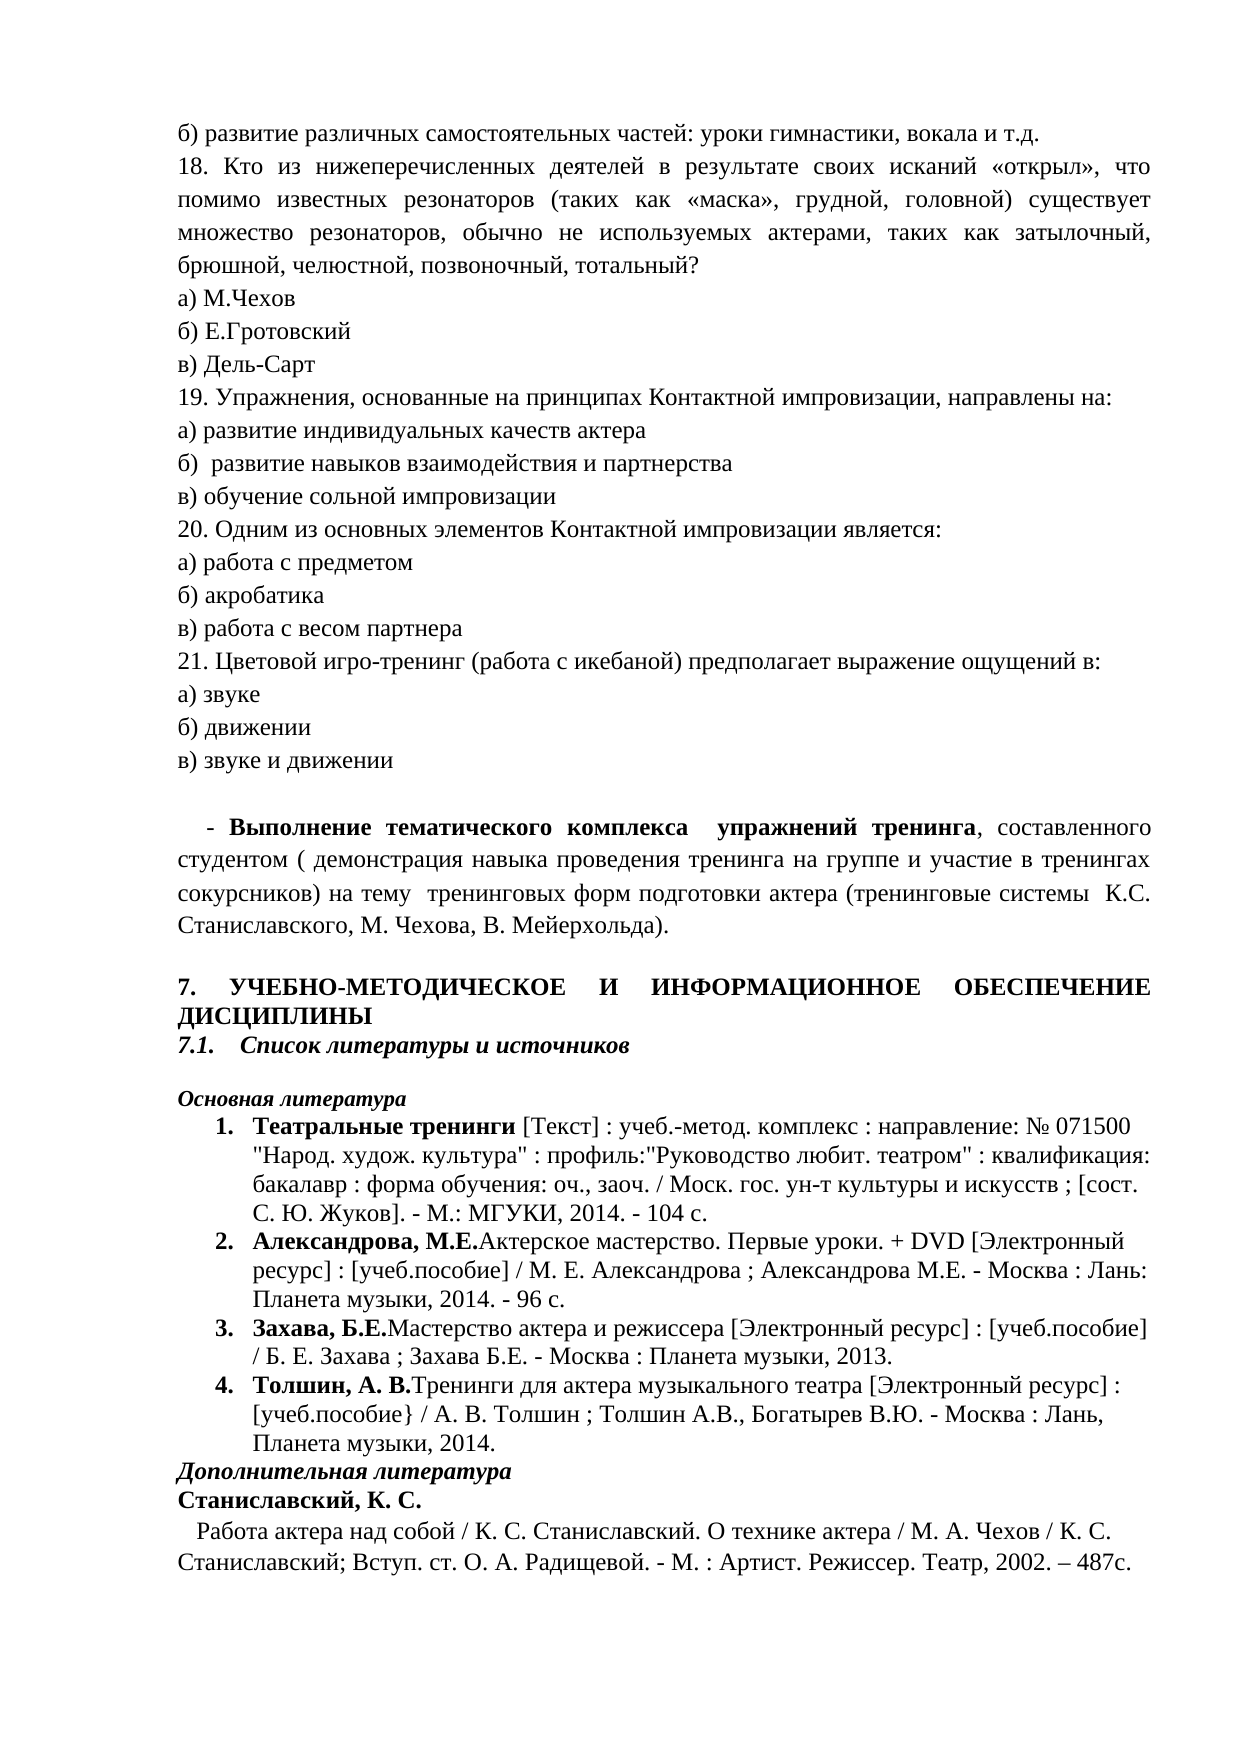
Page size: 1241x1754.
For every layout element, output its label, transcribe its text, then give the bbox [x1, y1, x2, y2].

list Захава, Б.Е.Мастерство актера и режиссера [Электронный ресурс] : [учеб.пособие] / Б. Е. Захава ; Захава Б.Е. - Москва : Планета музыки, 2013. [215, 1313, 1152, 1370]
text а) звуке [177, 679, 1152, 708]
text 21. Цветовой игро-тренинг (работа с икебаной) предполагает выражение ощущений в: [177, 646, 1152, 675]
text а) М.Чехов [177, 283, 1152, 312]
text 19. Упражнения, основанные на принципах Контактной импровизации, направлены на: [177, 382, 1152, 411]
text 18. Кто из нижеперечисленных деятелей в результате своих исканий «открыл», что помимо известных резонаторов (таких как «маска», грудной, головной) существует множество резонаторов, обычно не используемых актерами, таких как затылочный, брюшной, челюстной, позвоночный, тотальный? [177, 151, 1152, 279]
text б) акробатика [177, 580, 1152, 609]
list Театральные тренинги [Текст] : учеб.-метод. комплекс : направление: № 071500 "Народ. худож. культура" : профиль:"Руководство любит. театром" : квалификация: бакалавр : форма обучения: оч., заоч. / Моск. гос. ун-т культуры и искусств ; [сост. С. Ю. Жуков]. - М.: МГУКИ, 2014. - 104 с. [215, 1111, 1152, 1226]
text б) Е.Гротовский [177, 316, 1152, 345]
list Толшин, А. В.Тренинги для актера музыкального театра [Электронный ресурс] : [учеб.пособие} / А. В. Толшин ; Толшин А.В., Богатырев В.Ю. - Москва : Лань, Планета музыки, 2014. [215, 1370, 1152, 1456]
text а) развитие индивидуальных качеств актера [177, 415, 1152, 444]
text б) движении [177, 712, 1152, 741]
text Основная литература [177, 1085, 1152, 1111]
text Станиславский, К. С. Работа актера над собой / К. С. Станиславский. О технике актера / М. А. Чехов / К. С. Станиславский; Вступ. ст. О. А. Радищевой. - М. : Артист. Режиссер. Театр, 2002. – 487с. [177, 1485, 1152, 1576]
text 7.1. Список литературы и источников [177, 1030, 1152, 1059]
list Александрова, М.Е.Актерское мастерство. Первые уроки. + DVD [Электронный ресурс] : [учеб.пособие] / М. Е. Александрова ; Александрова М.Е. - Москва : Лань: Планета музыки, 2014. - 96 с. [215, 1226, 1152, 1313]
text 7. УЧЕБНО-МЕТОДИЧЕСКОЕ И ИНФОРМАЦИОННОЕ ОБЕСПЕЧЕНИЕ ДИСЦИПЛИНЫ [177, 972, 1152, 1030]
text а) работа с предметом [177, 547, 1152, 576]
text б) развитие навыков взаимодействия и партнерства [177, 448, 1152, 477]
text в) обучение сольной импровизации [177, 481, 1152, 510]
text в) звуке и движении [177, 746, 1152, 774]
text Дополнительная литература [177, 1456, 1152, 1485]
text 20. Одним из основных элементов Контактной импровизации является: [177, 514, 1152, 543]
text в) Дель-Сарт [177, 349, 1152, 378]
text - Выполнение тематического комплекса упражнений тренинга, составленного студентом ( демонстрация навыка проведения тренинга на группе и участие в тренингах сокурсников) на тему тренинговых форм подготовки актера (тренинговые системы К.С. Станиславского, М. Чехова, В. Мейерхольда). [177, 812, 1152, 939]
text б) развитие различных самостоятельных частей: уроки гимнастики, вокала и т.д. [177, 118, 1152, 147]
text в) работа с весом партнера [177, 613, 1152, 642]
